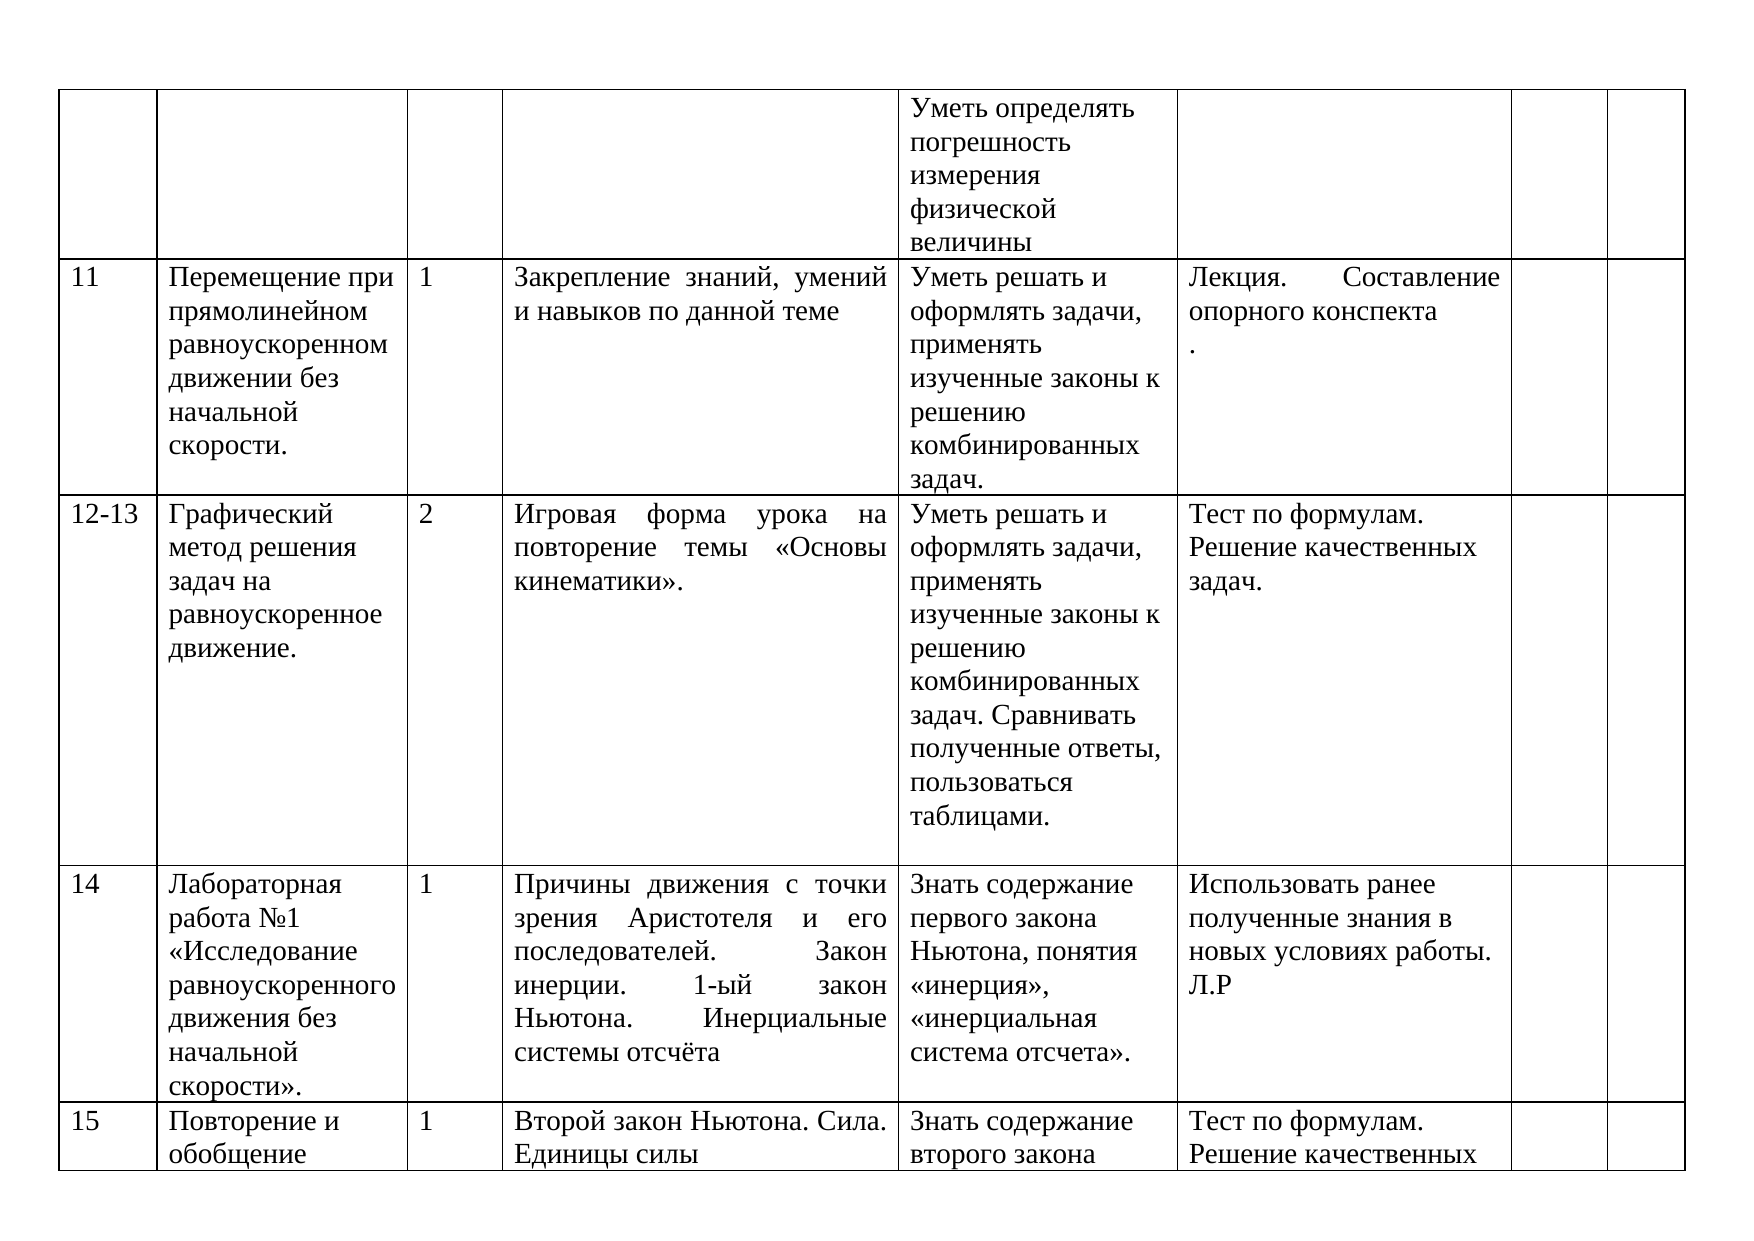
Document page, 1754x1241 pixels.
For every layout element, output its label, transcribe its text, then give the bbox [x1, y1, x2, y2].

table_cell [899, 90, 1177, 258]
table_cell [1178, 1103, 1511, 1170]
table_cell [503, 90, 898, 258]
table_cell 11 [60, 260, 156, 494]
table_cell 10 [60, 90, 156, 258]
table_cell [899, 1103, 1177, 1170]
table_cell Игровая форма урока на повторение темы «Основы кинематики». [503, 496, 898, 865]
table_cell [1608, 866, 1684, 1101]
table_cell [1512, 496, 1607, 865]
table_cell [1608, 260, 1684, 494]
table_cell 1 [408, 260, 502, 494]
table_cell 1 [408, 1103, 502, 1170]
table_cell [158, 90, 407, 258]
table_cell Лабораторная работа №1 «Исследование равноускоренного движения без начальной скорости». [158, 866, 407, 1101]
table_cell Уметь решать и оформлять задачи, применять изученные законы к решению комбинированных задач. [899, 260, 1177, 494]
table_cell Знать содержание первого закона Ньютона, понятия «инерция», «инерциальная система отсчета». [899, 866, 1177, 1101]
table_cell 1 [408, 90, 502, 258]
table_cell [1512, 260, 1607, 494]
table_cell [1608, 496, 1684, 865]
table_cell Тест по формулам. Решение качественных задач. [1178, 496, 1511, 865]
table_cell Перемещение при прямолинейном равноускоренном движении без начальной скорости. [158, 260, 407, 494]
table_cell Закрепление знаний, умений и навыков по данной теме [503, 260, 898, 494]
table_cell 2 [408, 496, 502, 865]
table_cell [1178, 90, 1511, 258]
table_cell [1512, 90, 1607, 258]
table_cell Использовать ранее полученные знания в новых условиях работы. Л.Р [1178, 866, 1511, 1101]
table_cell [1512, 1103, 1607, 1170]
table_cell 1 [408, 866, 502, 1101]
table_cell [1608, 90, 1684, 258]
table_cell 15 [60, 1103, 156, 1170]
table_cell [503, 1103, 898, 1170]
table_cell Уметь решать и оформлять задачи, применять изученные законы к решению комбинированных задач. Сравнивать полученные ответы, пользоваться таблицами. [899, 496, 1177, 865]
table_cell 14 [60, 866, 156, 1101]
table_cell [1512, 866, 1607, 1101]
table_cell Графический метод решения задач на равноускоренное движение. [158, 496, 407, 865]
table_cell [158, 1103, 407, 1170]
table_cell 12-13 [60, 496, 156, 865]
table_cell Причины движения с точки зрения Аристотеля и его последователей. Закон инерции. 1-ый закон Ньютона. Инерциальные системы отсчёта [503, 866, 898, 1101]
table_cell [1608, 1103, 1684, 1170]
table_cell Лекция. Составление опорного конспекта . [1178, 260, 1511, 494]
